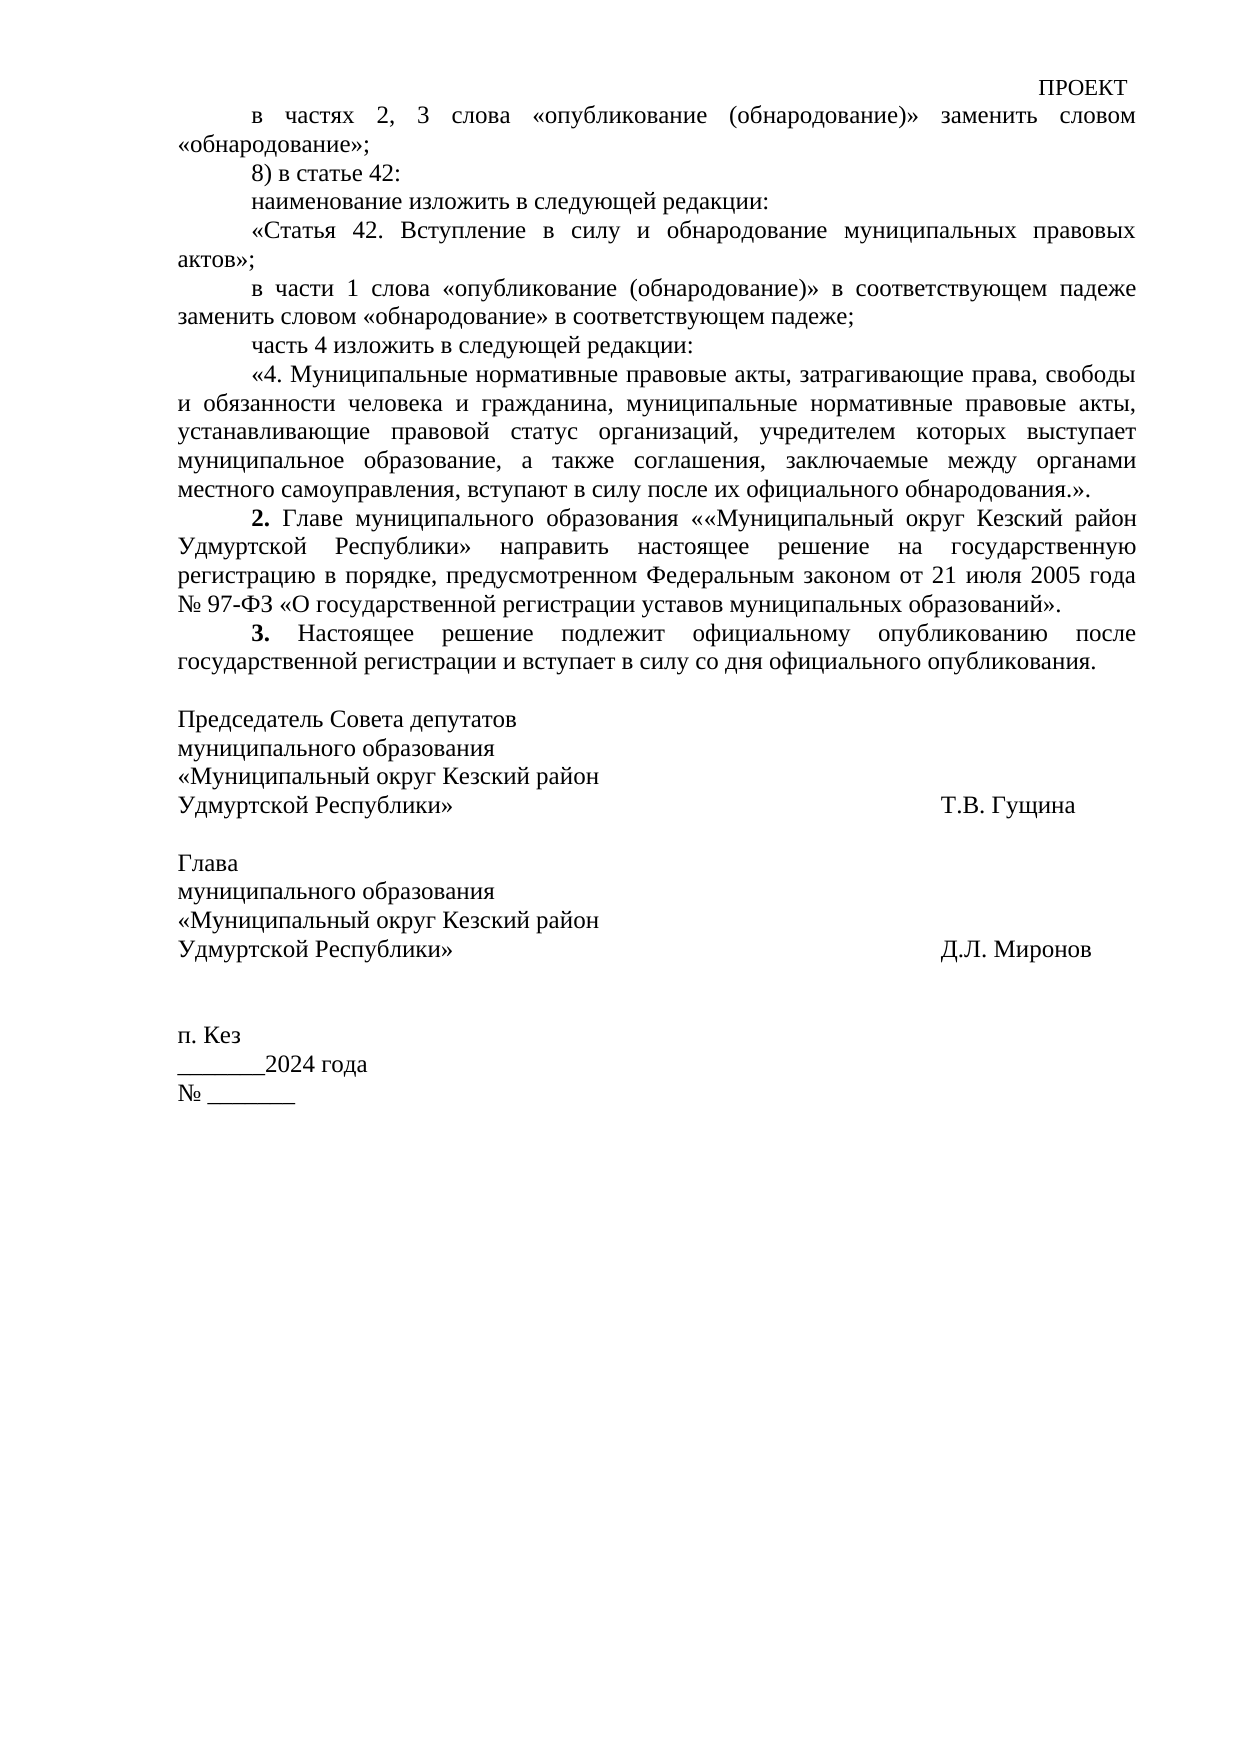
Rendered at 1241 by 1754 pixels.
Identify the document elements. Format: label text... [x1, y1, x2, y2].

text Глава [177, 848, 1137, 876]
text Председатель Совета депутатов [177, 704, 1137, 733]
text Удмуртской Республики» Д.Л. Миронов [177, 934, 1137, 963]
text Удмуртской Республики» Т.В. Гущина [177, 790, 1137, 819]
text наименование изложить в следующей редакции: [177, 186, 1137, 215]
text муниципального образования [177, 733, 1137, 761]
text _______2024 года [177, 1049, 1137, 1078]
text «Статья 42. Вступление в силу и обнародование муниципальных правовых актов»; [177, 215, 1137, 273]
text 8) в статье 42: [177, 158, 1137, 186]
text 3. Настоящее решение подлежит официальному опубликованию после государственной регистрации и вступает в силу со дня официального опубликования. [177, 618, 1137, 675]
text № _______ [177, 1078, 1137, 1106]
text «4. Муниципальные нормативные правовые акты, затрагивающие права, свободы и обязанности человека и гражданина, муниципальные нормативные правовые акты, устанавливающие правовой статус организаций, учредителем которых выступает муниципальное образование, а также соглашения, заключаемые между органами местного самоуправления, вступают в силу после их официального обнародования.». [177, 359, 1137, 503]
text часть 4 изложить в следующей редакции: [177, 330, 1137, 359]
text в части 1 слова «опубликование (обнародование)» в соответствующем падеже заменить словом «обнародование» в соответствующем падеже; [177, 273, 1137, 330]
text «Муниципальный округ Кезский район [177, 905, 1137, 934]
text муниципального образования [177, 876, 1137, 905]
text 2. Главе муниципального образования ««Муниципальный округ Кезский район Удмуртской Республики» направить настоящее решение на государственную регистрацию в порядке, предусмотренном Федеральным законом от 21 июля 2005 года № 97-ФЗ «О государственной регистрации уставов муниципальных образований». [177, 503, 1137, 618]
text «Муниципальный округ Кезский район [177, 761, 1137, 790]
text п. Кез [177, 1020, 1137, 1049]
text в частях 2, 3 слова «опубликование (обнародование)» заменить словом «обнародование»; [177, 100, 1137, 158]
